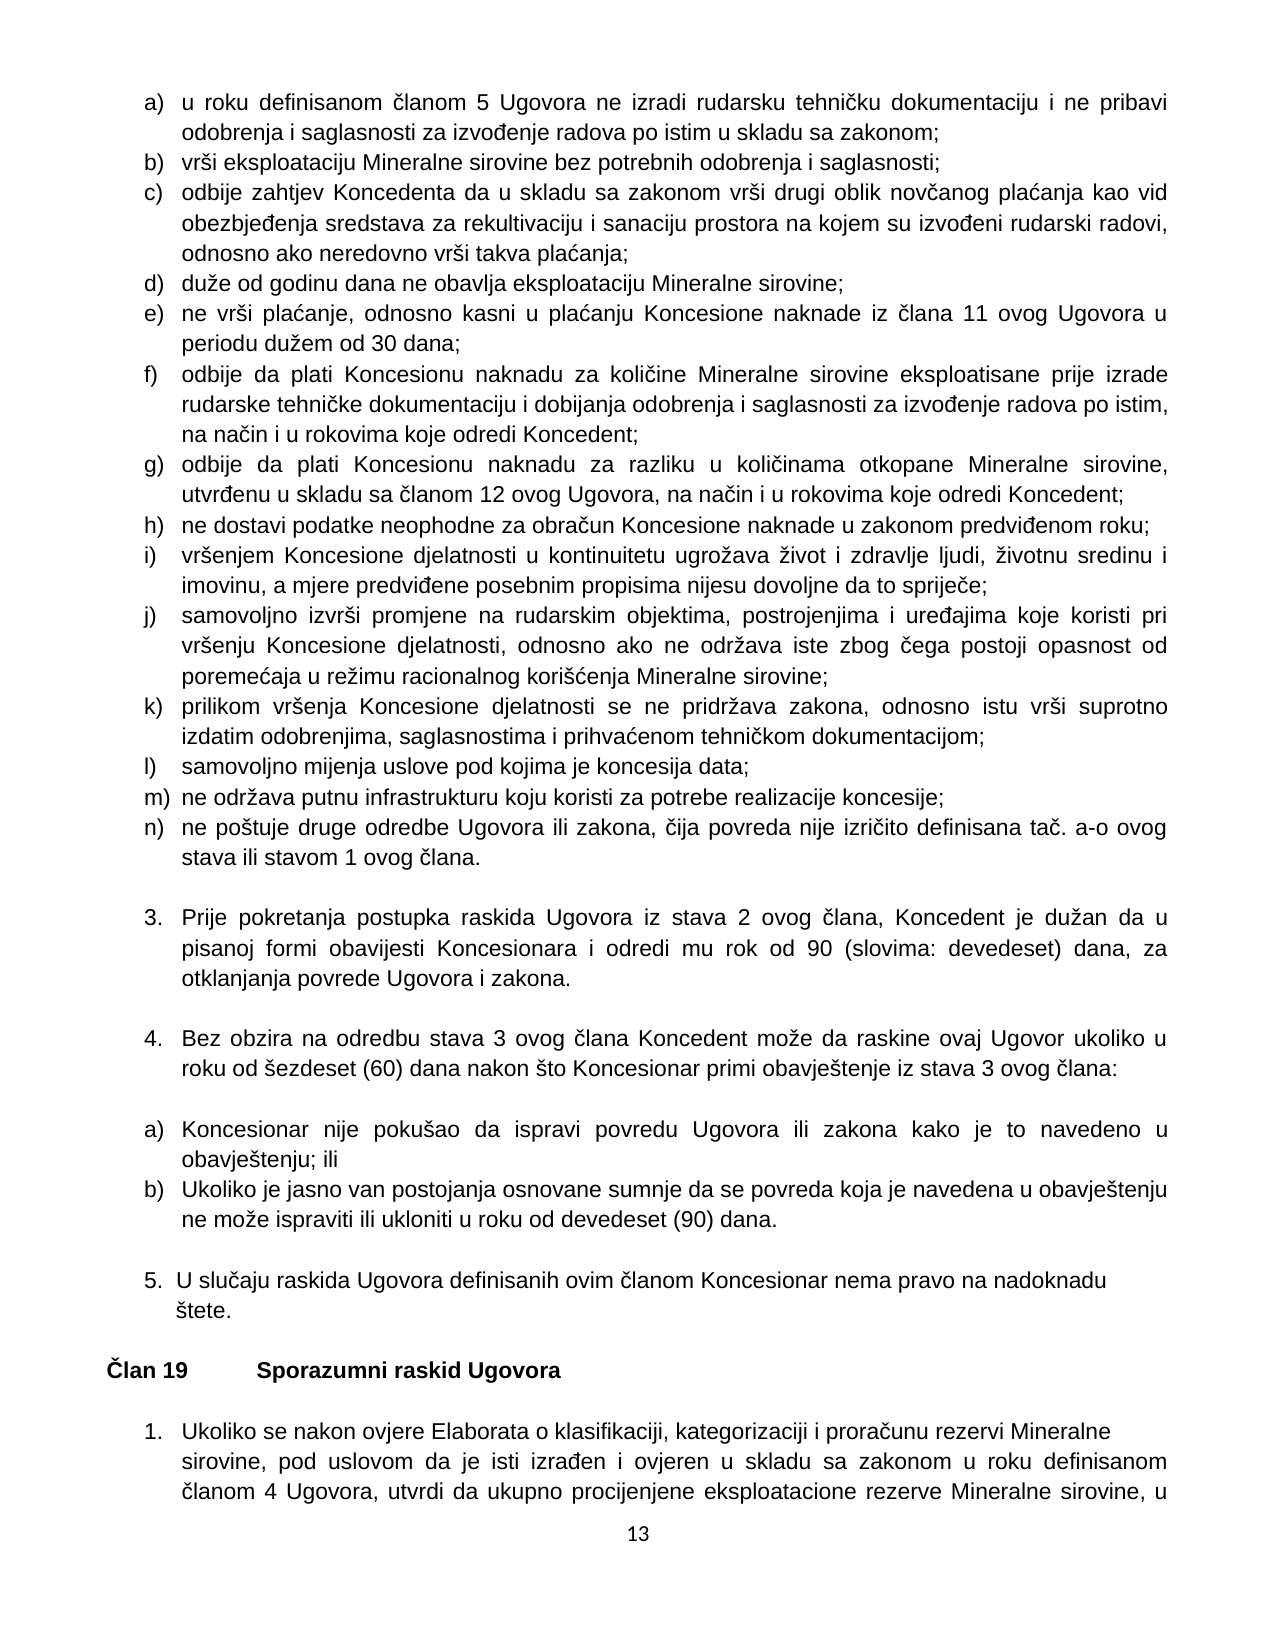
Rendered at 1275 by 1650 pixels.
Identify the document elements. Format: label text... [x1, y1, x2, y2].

list vrši eksploataciju Mineralne sirovine bez potrebnih odobrenja i saglasnosti; [144, 149, 1169, 175]
list duže od godinu dana ne obavlja eksploataciju Mineralne sirovine; [144, 270, 1169, 296]
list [181, 1448, 1169, 1504]
list Koncesionar nije pokušao da ispravi povredu Ugovora ili zakona kako je to navedeno u obavještenju; ili [144, 1116, 1169, 1172]
list ne poštuje druge odredbe Ugovora ili zakona, čija povreda nije izričito definisana tač. a-o ovog stava ili stavom 1 ovog člana. [144, 814, 1169, 870]
list samovoljno izvrši promjene na rudarskim objektima, postrojenjima i uređajima koje koristi pri vršenju Koncesione djelatnosti, odnosno ako ne održava iste zbog čega postoji opasnost od poremećaja u režimu racionalnog korišćenja Mineralne sirovine; [144, 602, 1169, 689]
list odbije da plati Koncesionu naknadu za razliku u količinama otkopane Mineralne sirovine, utvrđenu u skladu sa članom 12 ovog Ugovora, na način i u rokovima koje odredi Koncedent; [144, 451, 1169, 508]
list Sporazumni raskid Ugovora [106, 1357, 1169, 1384]
list Ukoliko se nakon ovjere Elaborata o klasifikaciji, kategorizaciji i proračunu rezervi Mineralne [144, 1418, 1169, 1444]
text štete. [144, 1297, 1169, 1323]
list vršenjem Koncesione djelatnosti u kontinuitetu ugrožava život i zdravlje ljudi, životnu sredinu i imovinu, a mjere predviđene posebnim propisima nijesu dovoljne da to spriječe; [144, 542, 1169, 598]
list odbije da plati Koncesionu naknadu za količine Mineralne sirovine eksploatisane prije izrade rudarske tehničke dokumentaciju i dobijanja odobrenja i saglasnosti za izvođenje radova po istim, na način i u rokovima koje odredi Koncedent; [144, 361, 1169, 447]
text 5. U slučaju raskida Ugovora definisanih ovim članom Koncesionar nema pravo na nadoknadu [144, 1267, 1169, 1293]
list ne dostavi podatke neophodne za obračun Koncesione naknade u zakonom predviđenom roku; [144, 512, 1169, 538]
list odbije zahtjev Koncedenta da u skladu sa zakonom vrši drugi oblik novčanog plaćanja kao vid obezbjeđenja sredstava za rekultivaciju i sanaciju prostora na kojem su izvođeni rudarski radovi, odnosno ako neredovno vrši takva plaćanja; [144, 179, 1169, 266]
list ne održava putnu infrastrukturu koju koristi za potrebe realizacije koncesije; [144, 783, 1169, 810]
list samovoljno mijenja uslove pod kojima je koncesija data; [144, 753, 1169, 779]
list Ukoliko je jasno van postojanja osnovane sumnje da se povreda koja je navedena u obavještenju ne može ispraviti ili ukloniti u roku od devedeset (90) dana. [144, 1176, 1169, 1233]
list u roku definisanom članom 5 Ugovora ne izradi rudarsku tehničku dokumentaciju i ne pribavi odobrenja i saglasnosti za izvođenje radova po istim u skladu sa zakonom; [144, 89, 1169, 145]
list Prije pokretanja postupka raskida Ugovora iz stava 2 ovog člana, Koncedent je dužan da u pisanoj formi obavijesti Koncesionara i odredi mu rok od 90 (slovima: devedeset) dana, za otklanjanja povrede Ugovora i zakona. [144, 904, 1169, 991]
list ne vrši plaćanje, odnosno kasni u plaćanju Koncesione naknade iz člana 11 ovog Ugovora u periodu dužem od 30 dana; [144, 300, 1169, 357]
list prilikom vršenja Koncesione djelatnosti se ne pridržava zakona, odnosno istu vrši suprotno izdatim odobrenjima, saglasnostima i prihvaćenom tehničkom dokumentacijom; [144, 693, 1169, 749]
list Bez obzira na odredbu stava 3 ovog člana Koncedent može da raskine ovaj Ugovor ukoliko u roku od šezdeset (60) dana nakon što Koncesionar primi obavještenje iz stava 3 ovog člana: [144, 1025, 1169, 1082]
